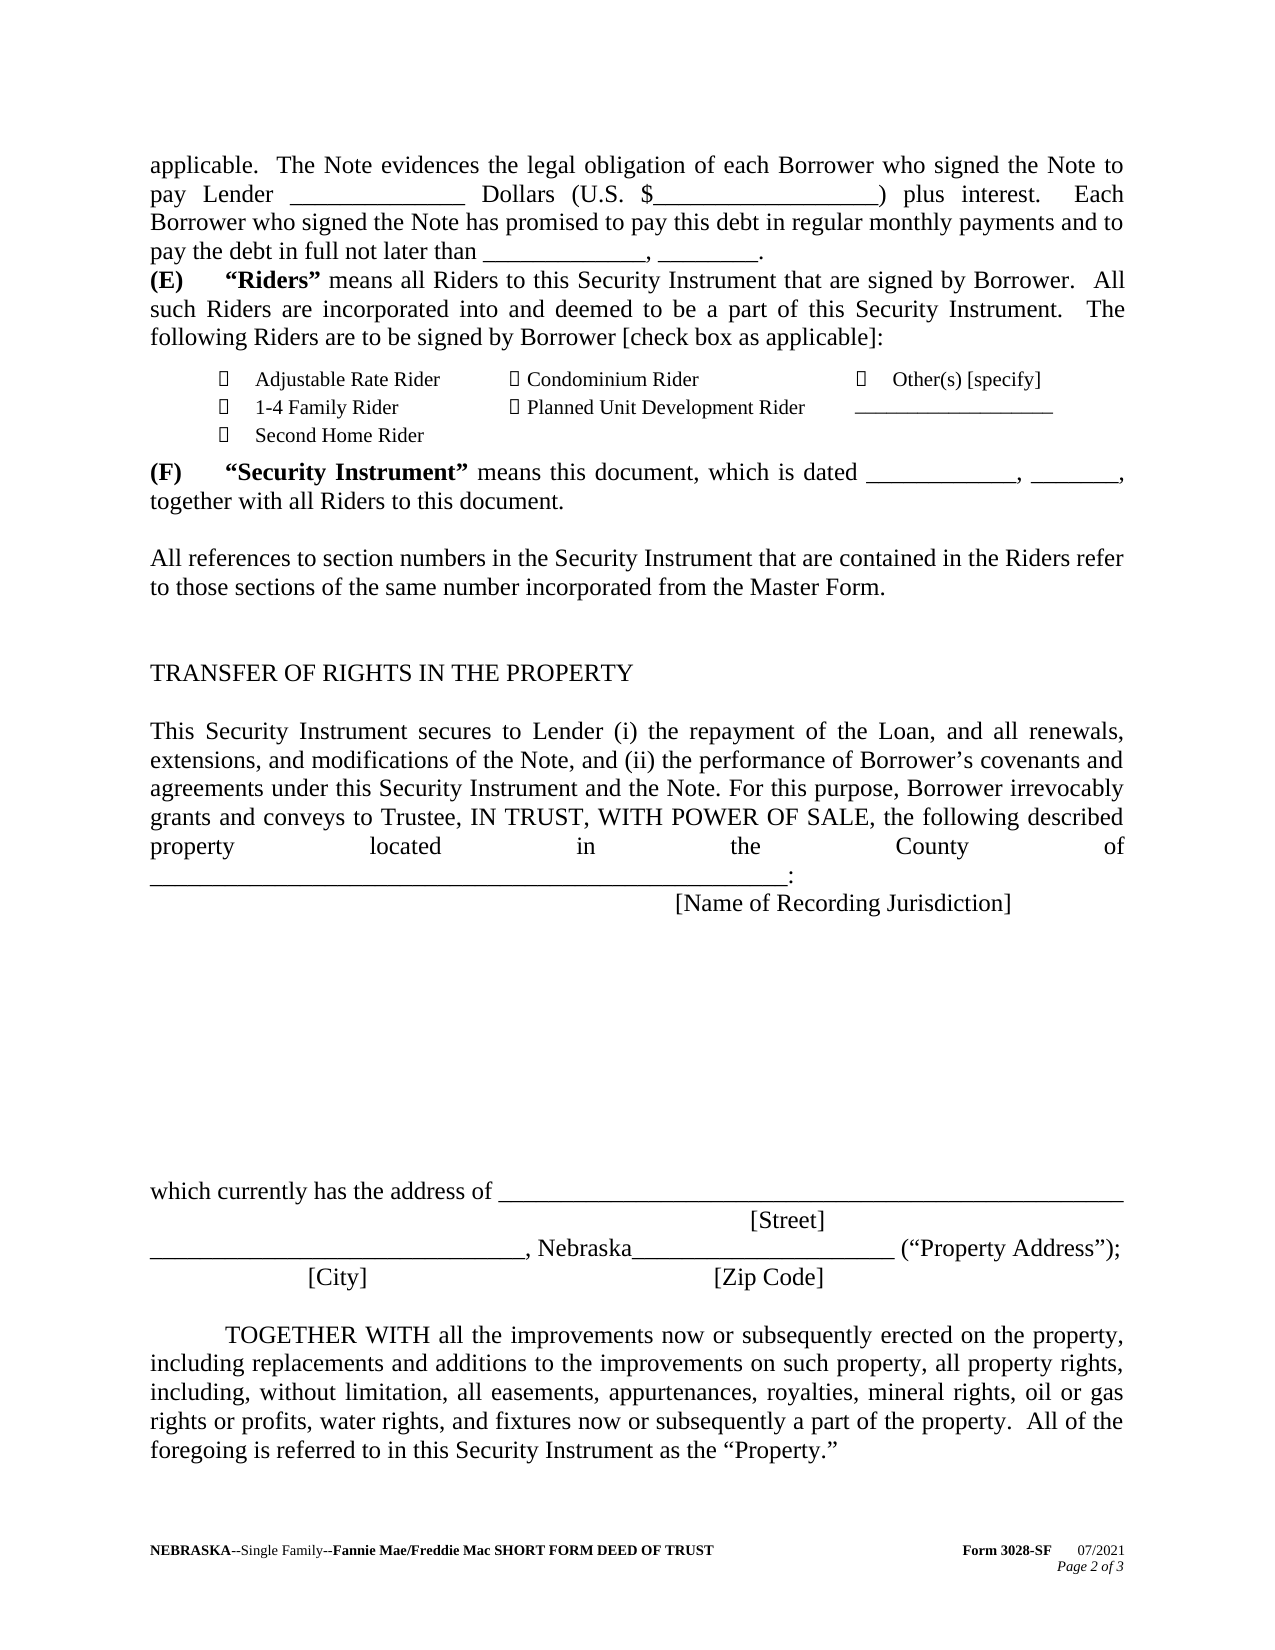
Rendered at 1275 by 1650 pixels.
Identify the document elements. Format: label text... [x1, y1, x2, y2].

text All references to section numbers in the Security Instrument that are contained in the Riders refer to those sections of the same number incorporated from the Master Form. [150, 543, 1125, 601]
text [City] [Zip Code] [150, 1262, 1125, 1291]
table_header  Condominium Rider  Planned Unit Development Rider [483, 364, 836, 457]
table_header  Adjustable Rate Rider  1-4 Family Rider  Second Home Rider [150, 364, 482, 457]
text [150, 150, 1125, 265]
text [Name of Recording Jurisdiction] [150, 888, 1125, 917]
text This Security Instrument secures to Lender (i) the repayment of the Loan, and all renewals, extensions, and modifications of the Note, and (ii) the performance of Borrower’s covenants and agreements under this Security Instrument and the Note. For this purpose, Borrower irrevocably grants and conveys to Trustee, IN TRUST, WITH POWER OF SALE, the following described property located in the County of ___________________________________________________: [150, 716, 1125, 888]
table_header  Other(s) [specify] ___________________ [836, 364, 1169, 457]
text [Street] [150, 1205, 1125, 1233]
text which currently has the address of __________________________________________________ [150, 1176, 1125, 1205]
text (F) “Security Instrument” means this document, which is dated ____________, _______, together with all Riders to this document. [150, 457, 1125, 515]
text (E) “Riders” means all Riders to this Security Instrument that are signed by Borrower. All such Riders are incorporated into and deemed to be a part of this Security Instrument. The following Riders are to be signed by Borrower [check box as applicable]: [150, 265, 1125, 351]
text ______________________________, Nebraska_____________________ (“Property Address”); [150, 1233, 1125, 1262]
text TOGETHER WITH all the improvements now or subsequently erected on the property, including replacements and additions to the improvements on such property, all property rights, including, without limitation, all easements, appurtenances, royalties, mineral rights, oil or gas rights or profits, water rights, and fixtures now or subsequently a part of the property. All of the foregoing is referred to in this Security Instrument as the “Property.” [150, 1320, 1125, 1463]
text TRANSFER OF RIGHTS IN THE PROPERTY [150, 658, 1125, 687]
